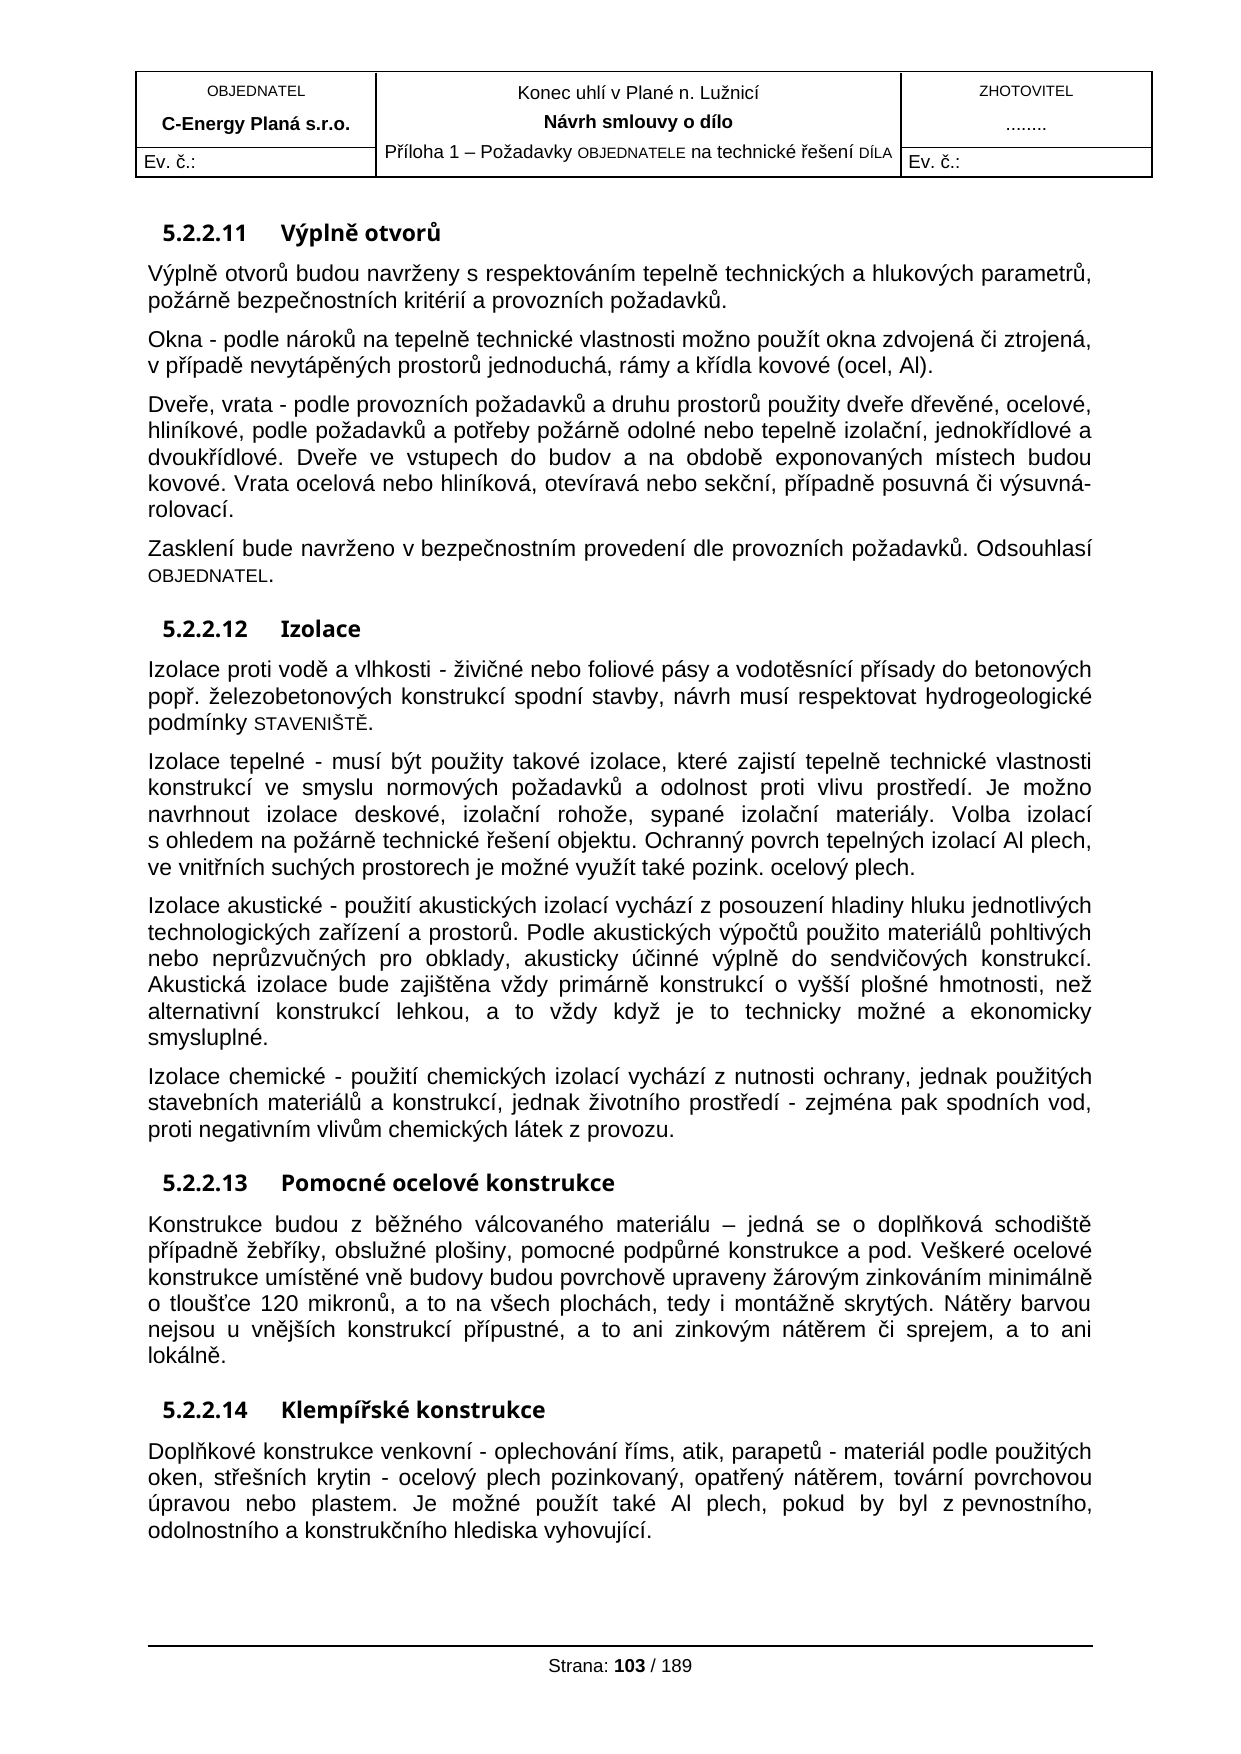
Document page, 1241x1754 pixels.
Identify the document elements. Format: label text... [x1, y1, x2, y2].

text Okna - podle nároků na tepelně technické vlastnosti možno použít okna zdvojená či ztrojená, v případě nevytápěných prostorů jednoduchá, rámy a křídla kovové (ocel, Al). [148, 326, 1093, 378]
text Izolace proti vodě a vlhkosti - živičné nebo foliové pásy a vodotěsnící přísady do betonových popř. železobetonových konstrukcí spodní stavby, návrh musí respektovat hydrogeologické podmínky staveniště. [148, 656, 1093, 736]
text Izolace chemické - použití chemických izolací vychází z nutnosti ochrany, jednak použitých stavebních materiálů a konstrukcí, jednak životního prostředí - zejména pak spodních vod, proti negativním vlivům chemických látek z provozu. [148, 1063, 1093, 1142]
text Izolace akustické - použití akustických izolací vychází z posouzení hladiny hluku jednotlivých technologických zařízení a prostorů. Podle akustických výpočtů použito materiálů pohltivých nebo neprůzvučných pro obklady, akusticky účinné výplně do sendvičových konstrukcí. Akustická izolace bude zajištěna vždy primárně konstrukcí o vyšší plošné hmotnosti, než alternativní konstrukcí lehkou, a to vždy když je to technicky možné a ekonomicky smysluplné. [148, 892, 1093, 1050]
text Doplňkové konstrukce venkovní - oplechování říms, atik, parapetů - materiál podle použitých oken, střešních krytin - ocelový plech pozinkovaný, opatřený nátěrem, tovární povrchovou úpravou nebo plastem. Je možné použít také Al plech, pokud by byl z pevnostního, odolnostního a konstrukčního hlediska vyhovující. [148, 1438, 1093, 1543]
subtitle 5.2.2.14 Klempířské konstrukce [162, 1394, 1093, 1425]
text Zasklení bude navrženo v bezpečnostním provedení dle provozních požadavků. Odsouhlasí objednatel. [148, 535, 1093, 588]
text Izolace tepelné - musí být použity takové izolace, které zajistí tepelně technické vlastnosti konstrukcí ve smyslu normových požadavků a odolnost proti vlivu prostředí. Je možno navrhnout izolace deskové, izolační rohože, sypané izolační materiály. Volba izolací s ohledem na požárně technické řešení objektu. Ochranný povrch tepelných izolací Al plech, ve vnitřních suchých prostorech je možné využít také pozink. ocelový plech. [148, 748, 1093, 880]
text Konstrukce budou z běžného válcovaného materiálu – jedná se o doplňková schodiště případně žebříky, obslužné plošiny, pomocné podpůrné konstrukce a pod. Veškeré ocelové konstrukce umístěné vně budovy budou povrchově upraveny žárovým zinkováním minimálně o tloušťce 120 mikronů, a to na všech plochách, tedy i montážně skrytých. Nátěry barvou nejsou u vnějších konstrukcí přípustné, a to ani zinkovým nátěrem či sprejem, a to ani lokálně. [148, 1211, 1093, 1369]
text Dveře, vrata - podle provozních požadavků a druhu prostorů použity dveře dřevěné, ocelové, hliníkové, podle požadavků a potřeby požárně odolné nebo tepelně izolační, jednokřídlové a dvoukřídlové. Dveře ve vstupech do budov a na obdobě exponovaných místech budou kovové. Vrata ocelová nebo hliníková, otevíravá nebo sekční, případně posuvná či výsuvná-rolovací. [148, 391, 1093, 522]
text Výplně otvorů budou navrženy s respektováním tepelně technických a hlukových parametrů, požárně bezpečnostních kritérií a provozních požadavků. [148, 260, 1093, 313]
subtitle 5.2.2.11 Výplně otvorů [162, 217, 1093, 248]
subtitle 5.2.2.13 Pomocné ocelové konstrukce [162, 1167, 1093, 1198]
subtitle 5.2.2.12 Izolace [162, 613, 1093, 644]
